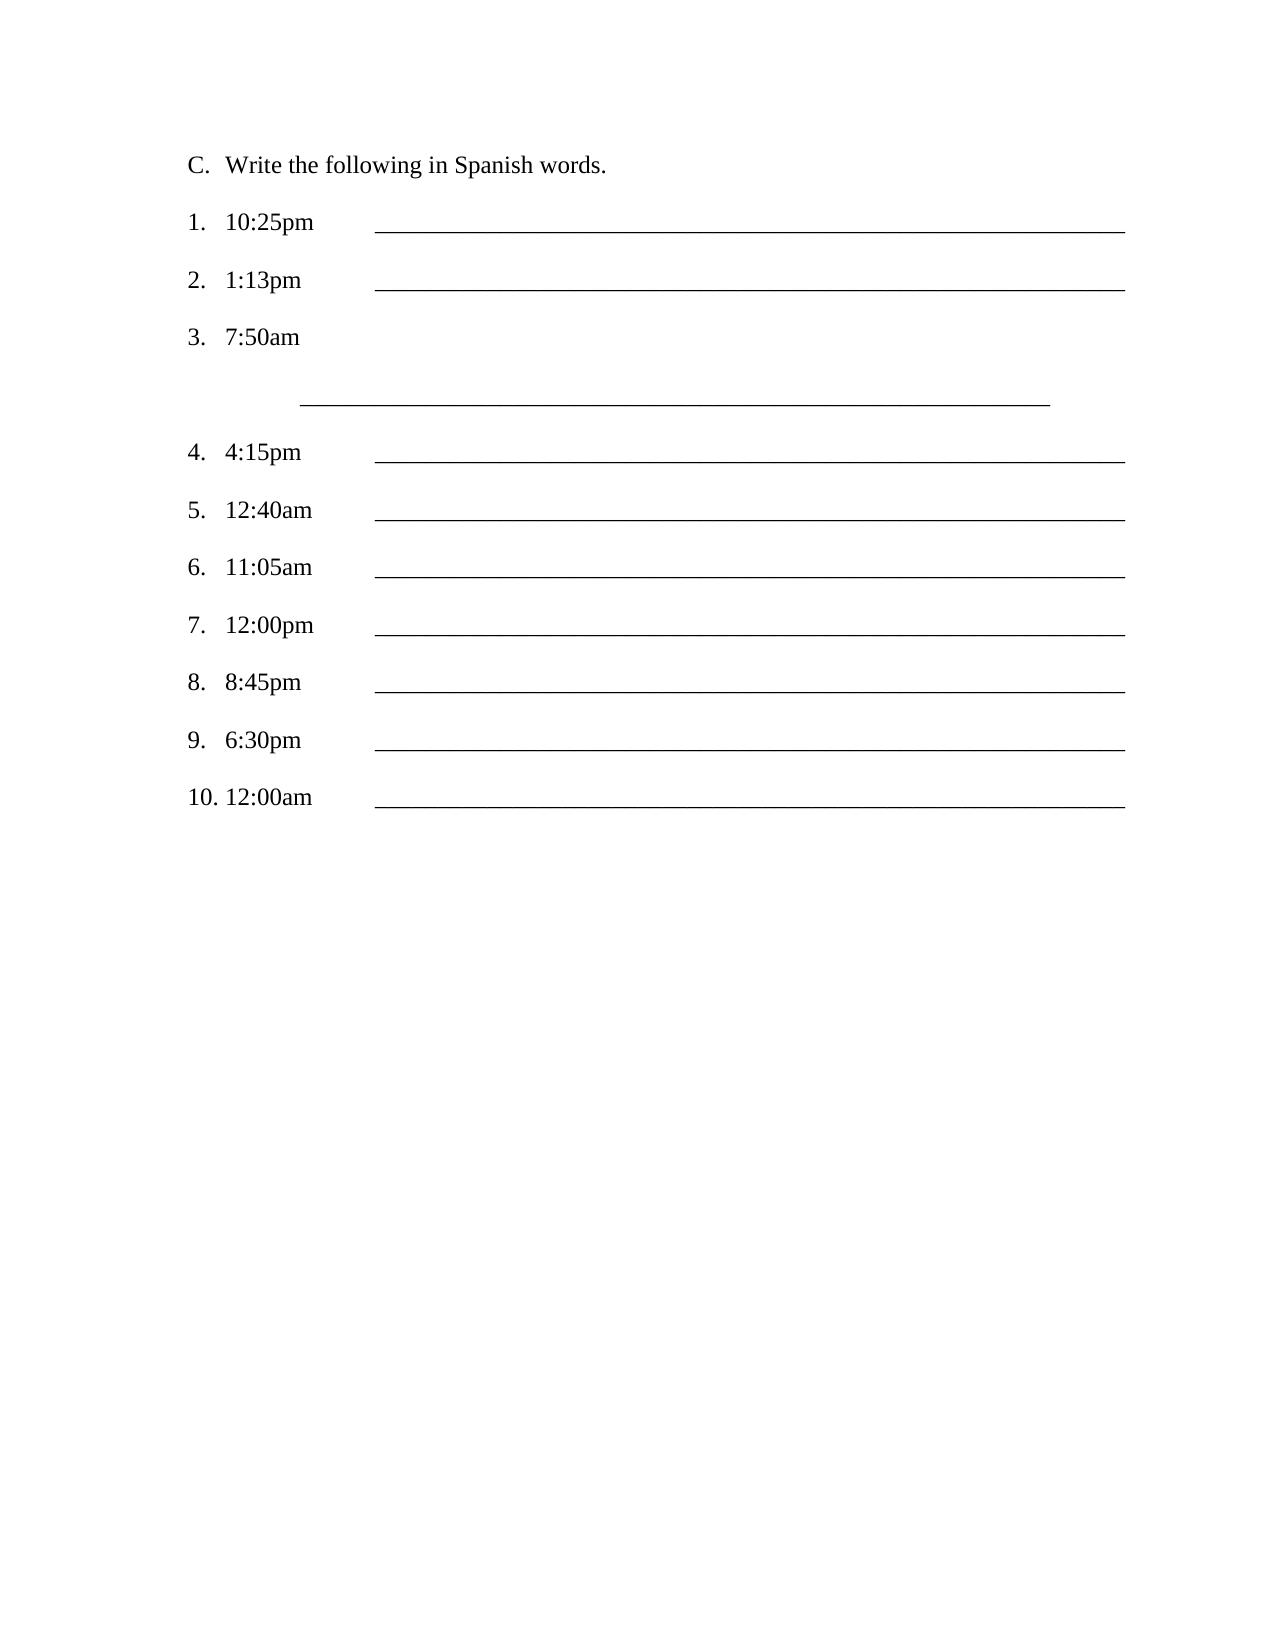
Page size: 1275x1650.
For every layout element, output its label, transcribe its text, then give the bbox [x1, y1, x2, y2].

list 4:15pm ____________________________________________________________ [187, 437, 1125, 466]
list 8:45pm ____________________________________________________________ [187, 667, 1125, 696]
list 12:00am ____________________________________________________________ [187, 782, 1125, 811]
list Write the following in Spanish words. [187, 150, 1125, 179]
list 11:05am ____________________________________________________________ [187, 552, 1125, 581]
list 10:25pm ____________________________________________________________ [187, 207, 1125, 236]
list 7:50am ____________________________________________________________ [187, 322, 1125, 409]
list 12:40am ____________________________________________________________ [187, 495, 1125, 524]
list 12:00pm ____________________________________________________________ [187, 610, 1125, 639]
list 6:30pm ____________________________________________________________ [187, 725, 1125, 754]
list 1:13pm ____________________________________________________________ [187, 265, 1125, 294]
